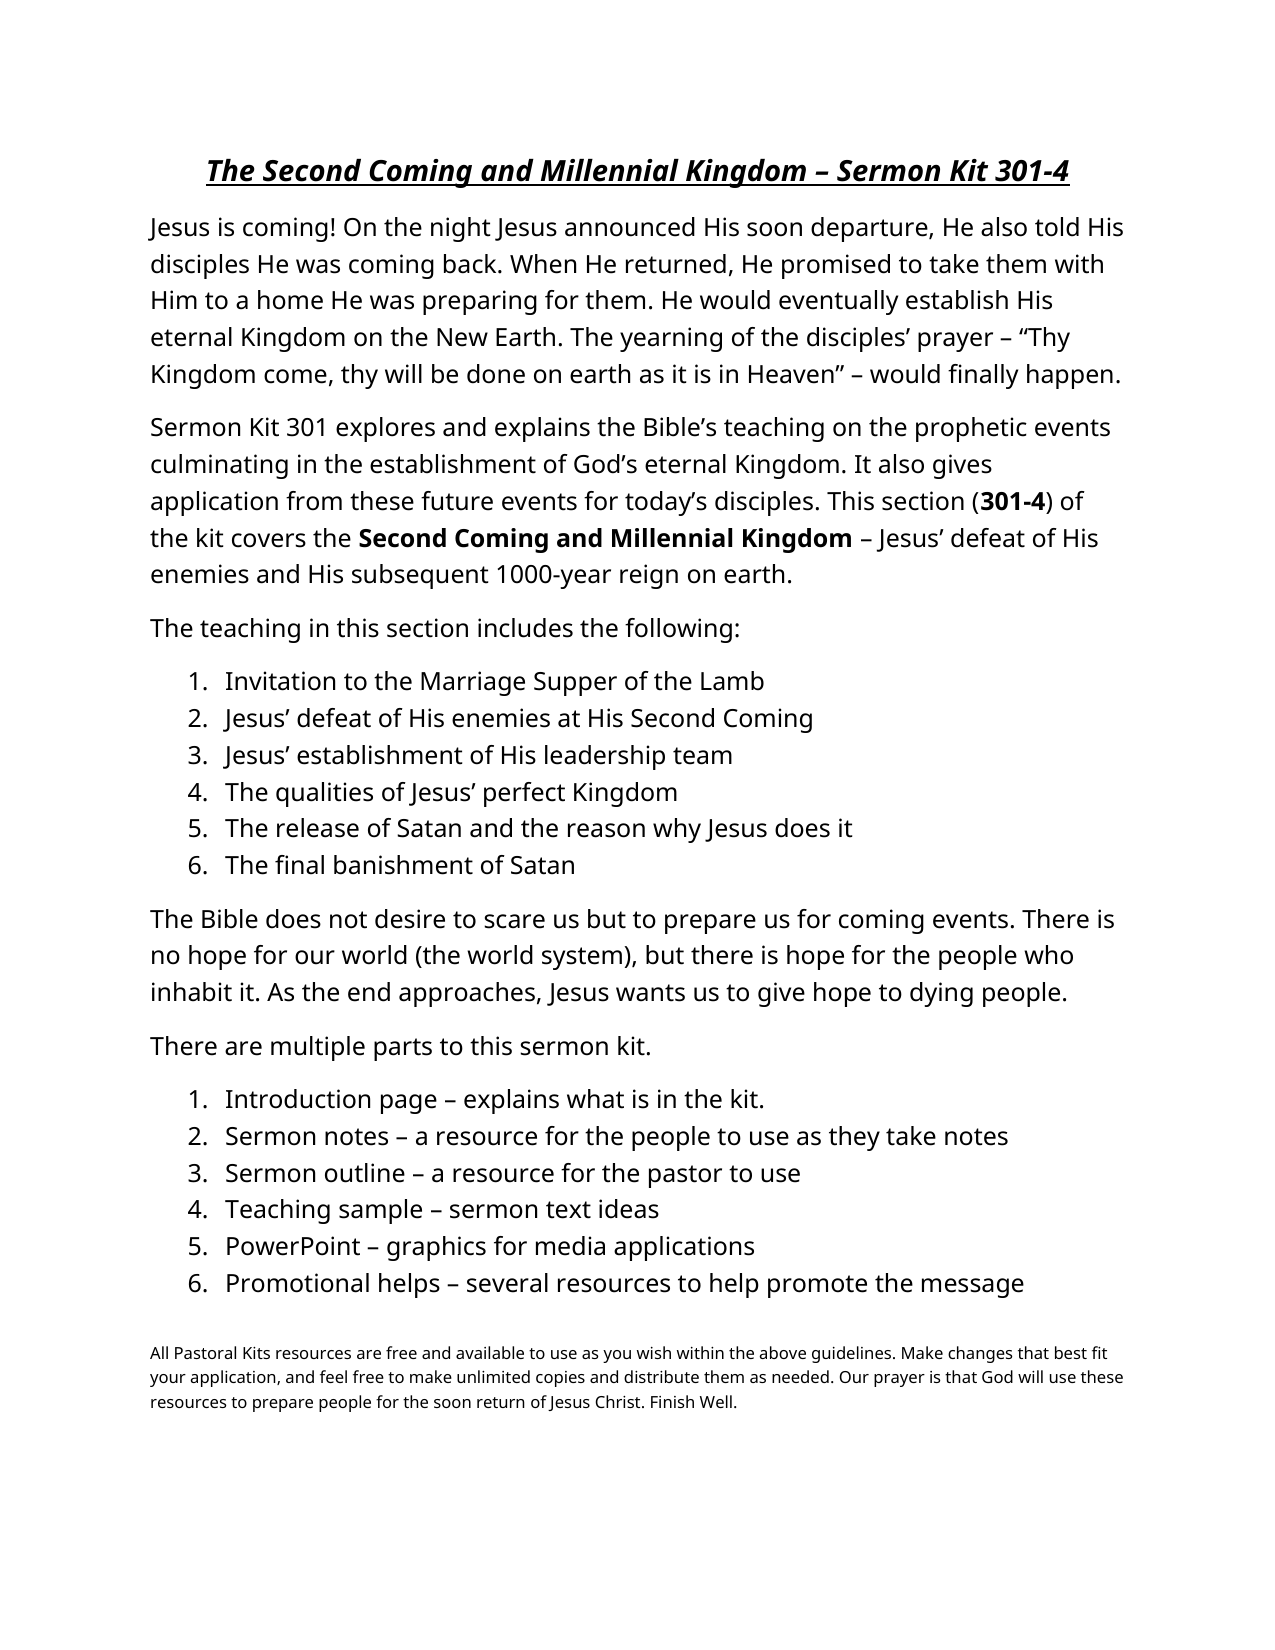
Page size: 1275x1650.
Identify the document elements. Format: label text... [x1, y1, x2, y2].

list PowerPoint – graphics for media applications [187, 1229, 1125, 1263]
text The Second Coming and Millennial Kingdom – Sermon Kit 301-4 [150, 150, 1125, 190]
list Sermon notes – a resource for the people to use as they take notes [187, 1118, 1125, 1152]
list Introduction page – explains what is in the kit. [187, 1082, 1125, 1116]
list Promotional helps – several resources to help promote the message [187, 1266, 1125, 1299]
text All Pastoral Kits resources are free and available to use as you wish within the above guidelines. Make changes that best fit your application, and feel free to make unlimited copies and distribute them as needed. Our prayer is that God will use these resources to prepare people for the soon return of Jesus Christ. Finish Well. [150, 1342, 1125, 1413]
list Sermon outline – a resource for the pastor to use [187, 1155, 1125, 1189]
text Jesus is coming! On the night Jesus announced His soon departure, He also told His disciples He was coming back. When He returned, He promised to take them with Him to a home He was preparing for them. He would eventually establish His eternal Kingdom on the New Earth. The yearning of the disciples’ prayer – “Thy Kingdom come, thy will be done on earth as it is in Heaven” – would finally happen. [150, 209, 1125, 391]
list Invitation to the Marriage Supper of the Lamb [187, 664, 1125, 698]
text There are multiple parts to this sermon kit. [150, 1028, 1125, 1062]
list Jesus’ defeat of His enemies at His Second Coming [187, 701, 1125, 735]
list Jesus’ establishment of His leadership team [187, 737, 1125, 772]
text Sermon Kit 301 explores and explains the Bible’s teaching on the prophetic events culminating in the establishment of God’s eternal Kingdom. It also gives application from these future events for today’s disciples. This section (301-4) of the kit covers the Second Coming and Millennial Kingdom – Jesus’ defeat of His enemies and His subsequent 1000-year reign on earth. [150, 410, 1125, 591]
list Teaching sample – sermon text ideas [187, 1192, 1125, 1226]
list The qualities of Jesus’ perfect Kingdom [187, 774, 1125, 808]
text The teaching in this section includes the following: [150, 611, 1125, 644]
list The release of Satan and the reason why Jesus does it [187, 811, 1125, 845]
text The Bible does not desire to scare us but to prepare us for coming events. There is no hope for our world (the world system), but there is hope for the people who inhabit it. As the end approaches, Jesus wants us to give hope to dying people. [150, 901, 1125, 1009]
list The final banishment of Satan [187, 848, 1125, 882]
